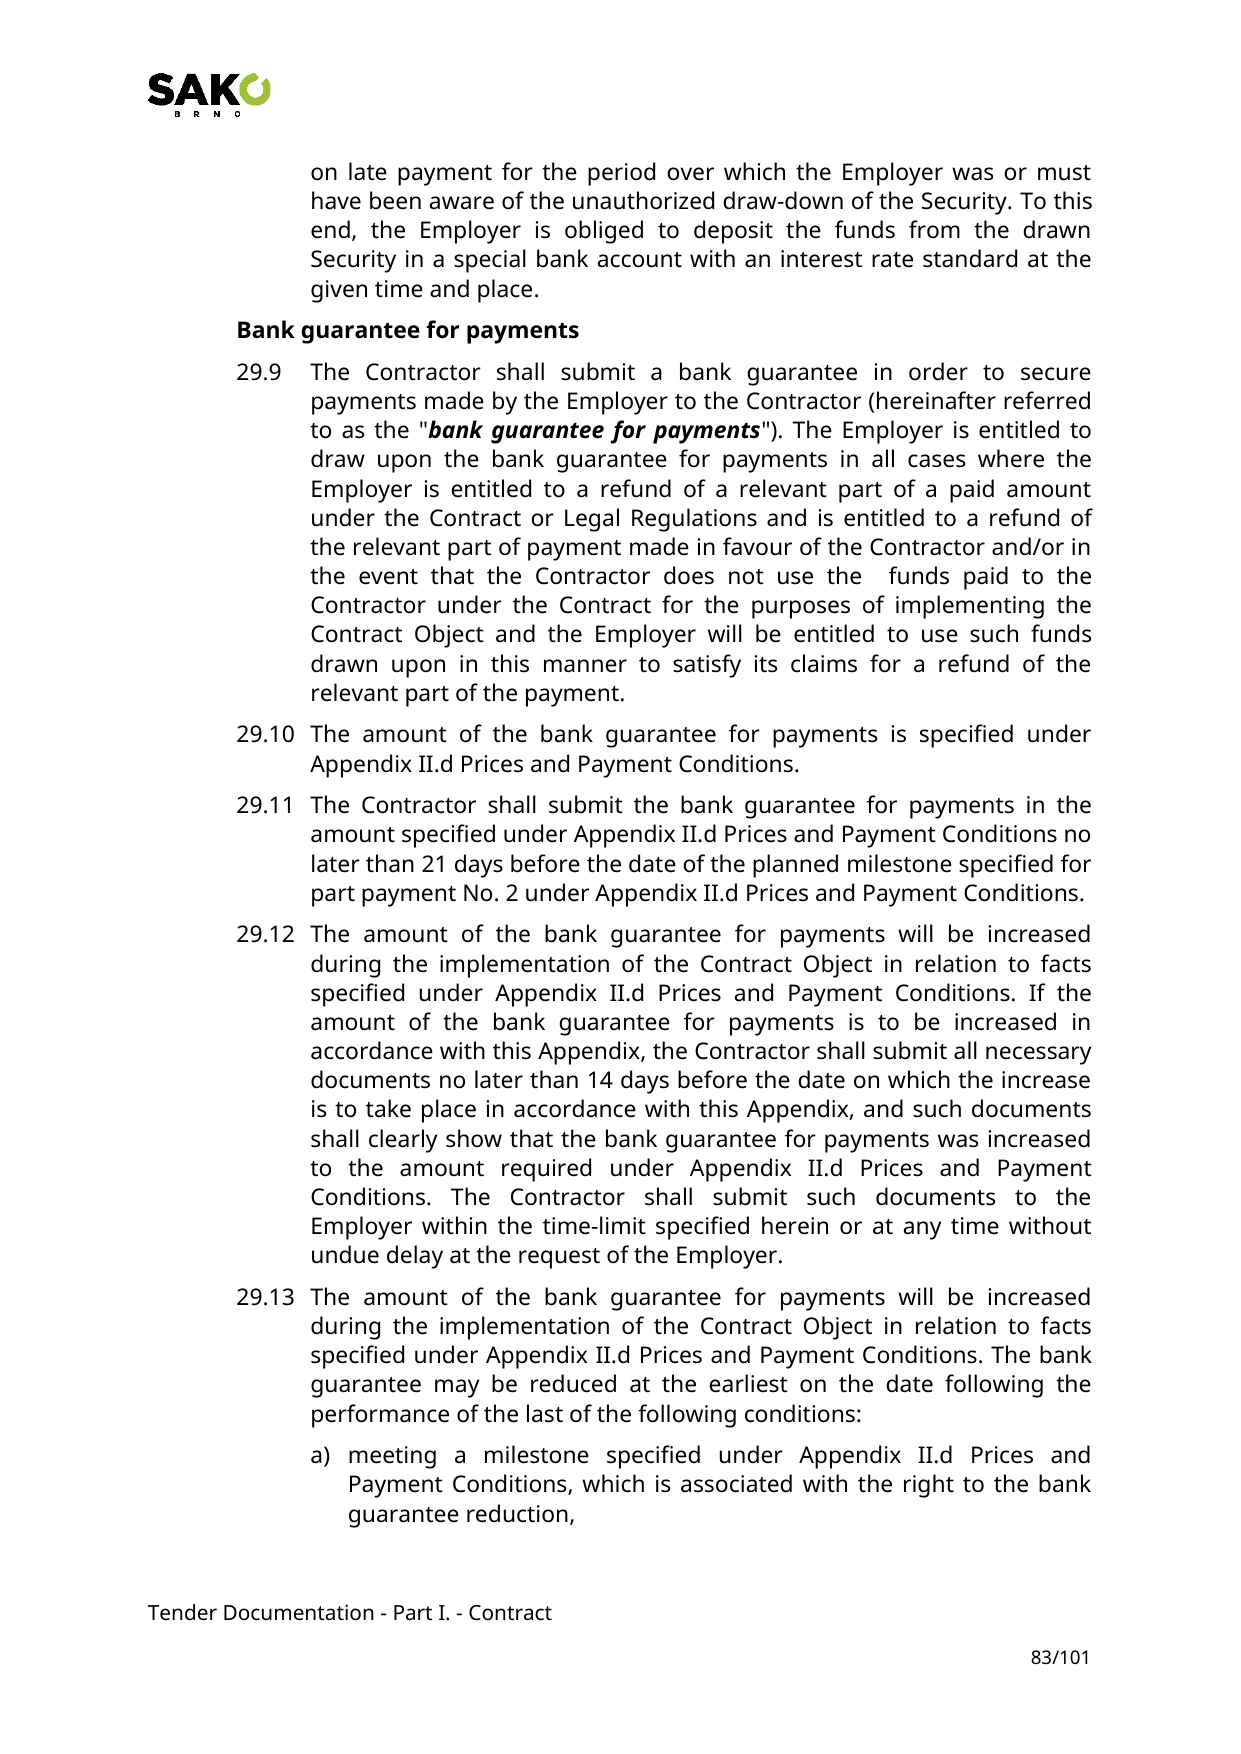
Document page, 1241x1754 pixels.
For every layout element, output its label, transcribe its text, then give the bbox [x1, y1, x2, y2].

text Bank guarantee for payments [236, 315, 1093, 344]
list The amount of the bank guarantee for payments is specified under Appendix II.d Prices and Payment Conditions. [236, 719, 1093, 778]
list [236, 157, 1093, 303]
list The Contractor shall submit the bank guarantee for payments in the amount specified under Appendix II.d Prices and Payment Conditions no later than 21 days before the date of the planned milestone specified for part payment No. 2 under Appendix II.d Prices and Payment Conditions. [236, 790, 1093, 907]
list meeting a milestone specified under Appendix II.d Prices and Payment Conditions, which is associated with the right to the bank guarantee reduction, [310, 1440, 1093, 1528]
picture [147, 73, 271, 117]
list The amount of the bank guarantee for payments will be increased during the implementation of the Contract Object in relation to facts specified under Appendix II.d Prices and Payment Conditions. The bank guarantee may be reduced at the earliest on the date following the performance of the last of the following conditions: [236, 1282, 1093, 1428]
list The Contractor shall submit a bank guarantee in order to secure payments made by the Employer to the Contractor (hereinafter referred to as the "bank guarantee for payments"). The Employer is entitled to draw upon the bank guarantee for payments in all cases where the Employer is entitled to a refund of a relevant part of a paid amount under the Contract or Legal Regulations and is entitled to a refund of the relevant part of payment made in favour of the Contractor and/or in the event that the Contractor does not use the funds paid to the Contractor under the Contract for the purposes of implementing the Contract Object and the Employer will be entitled to use such funds drawn upon in this manner to satisfy its claims for a refund of the relevant part of the payment. [236, 357, 1093, 707]
list The amount of the bank guarantee for payments will be increased during the implementation of the Contract Object in relation to facts specified under Appendix II.d Prices and Payment Conditions. If the amount of the bank guarantee for payments is to be increased in accordance with this Appendix, the Contractor shall submit all necessary documents no later than 14 days before the date on which the increase is to take place in accordance with this Appendix, and such documents shall clearly show that the bank guarantee for payments was increased to the amount required under Appendix II.d Prices and Payment Conditions. The Contractor shall submit such documents to the Employer within the time-limit specified herein or at any time without undue delay at the request of the Employer. [236, 919, 1093, 1269]
